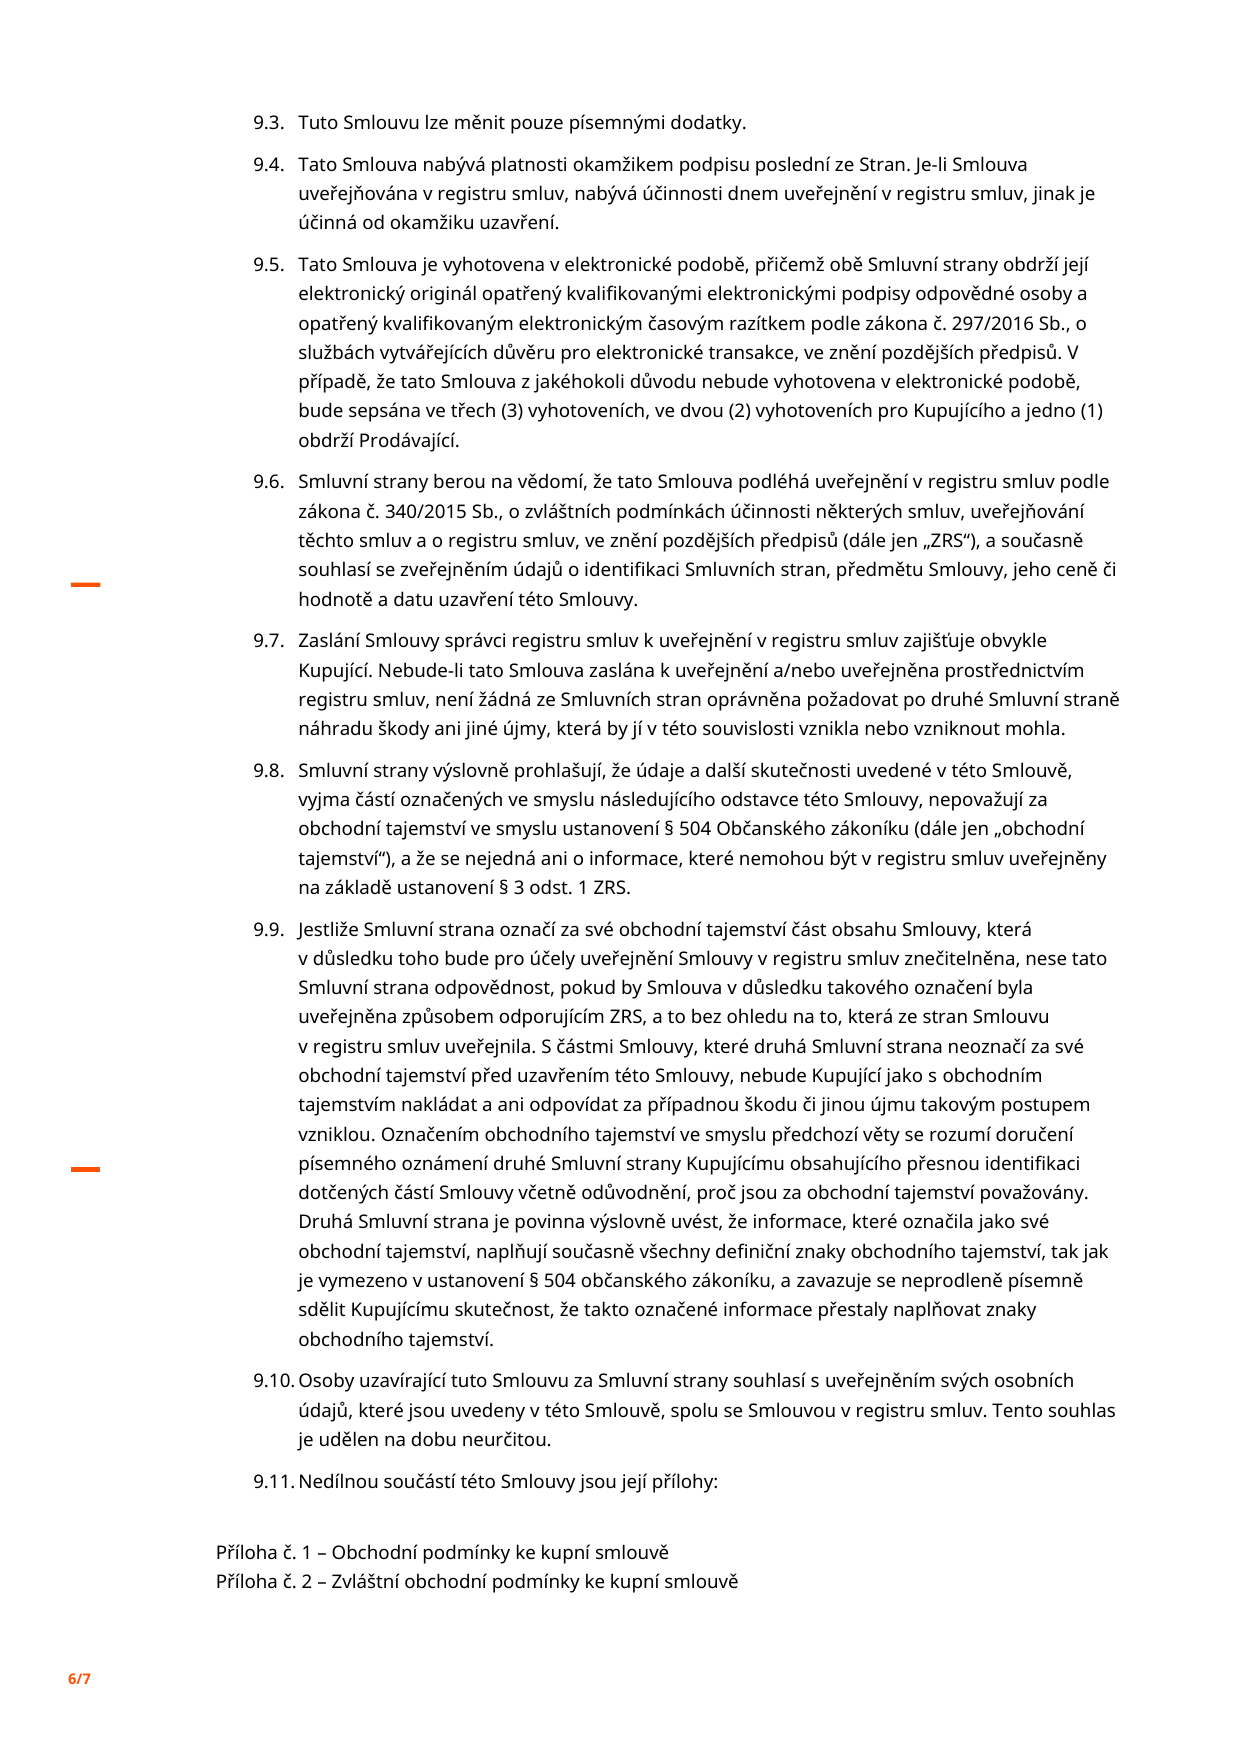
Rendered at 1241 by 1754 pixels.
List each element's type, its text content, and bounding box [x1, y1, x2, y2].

list Tato Smlouva nabývá platnosti okamžikem podpisu poslední ze Stran. Je-li Smlouva uveřejňována v registru smluv, nabývá účinnosti dnem uveřejnění v registru smluv, jinak je účinná od okamžiku uzavření. [253, 151, 1122, 235]
list Tuto Smlouvu lze měnit pouze písemnými dodatky. [253, 109, 1122, 135]
list Nedílnou součástí této Smlouvy jsou její přílohy: [253, 1468, 1122, 1493]
list Smluvní strany výslovně prohlašují, že údaje a další skutečnosti uvedené v této Smlouvě, vyjma částí označených ve smyslu následujícího odstavce této Smlouvy, nepovažují za obchodní tajemství ve smyslu ustanovení § 504 Občanského zákoníku (dále jen „obchodní tajemství“), a že se nejedná ani o informace, které nemohou být v registru smluv uveřejněny na základě ustanovení § 3 odst. 1 ZRS. [253, 757, 1122, 900]
text Příloha č. 2 – Zvláštní obchodní podmínky ke kupní smlouvě [216, 1568, 1122, 1594]
list Jestliže Smluvní strana označí za své obchodní tajemství část obsahu Smlouvy, která v důsledku toho bude pro účely uveřejnění Smlouvy v registru smluv znečitelněna, nese tato Smluvní strana odpovědnost, pokud by Smlouva v důsledku takového označení byla uveřejněna způsobem odporujícím ZRS, a to bez ohledu na to, která ze stran Smlouvu v registru smluv uveřejnila. S částmi Smlouvy, které druhá Smluvní strana neoznačí za své obchodní tajemství před uzavřením této Smlouvy, nebude Kupující jako s obchodním tajemstvím nakládat a ani odpovídat za případnou škodu či jinou újmu takovým postupem vzniklou. Označením obchodního tajemství ve smyslu předchozí věty se rozumí doručení písemného oznámení druhé Smluvní strany Kupujícímu obsahujícího přesnou identifikaci dotčených částí Smlouvy včetně odůvodnění, proč jsou za obchodní tajemství považovány. Druhá Smluvní strana je povinna výslovně uvést, že informace, které označila jako své obchodní tajemství, naplňují současně všechny definiční znaky obchodního tajemství, tak jak je vymezeno v ustanovení § 504 občanského zákoníku, a zavazuje se neprodleně písemně sdělit Kupujícímu skutečnost, že takto označené informace přestaly naplňovat znaky obchodního tajemství. [253, 916, 1122, 1351]
text Příloha č. 1 – Obchodní podmínky ke kupní smlouvě [216, 1539, 1122, 1564]
list Zaslání Smlouvy správci registru smluv k uveřejnění v registru smluv zajišťuje obvykle Kupující. Nebude-li tato Smlouva zaslána k uveřejnění a/nebo uveřejněna prostřednictvím registru smluv, není žádná ze Smluvních stran oprávněna požadovat po druhé Smluvní straně náhradu škody ani jiné újmy, která by jí v této souvislosti vznikla nebo vzniknout mohla. [253, 628, 1122, 741]
list Osoby uzavírající tuto Smlouvu za Smluvní strany souhlasí s uveřejněním svých osobních údajů, které jsou uvedeny v této Smlouvě, spolu se Smlouvou v registru smluv. Tento souhlas je udělen na dobu neurčitou. [253, 1368, 1122, 1452]
list Smluvní strany berou na vědomí, že tato Smlouva podléhá uveřejnění v registru smluv podle zákona č. 340/2015 Sb., o zvláštních podmínkách účinnosti některých smluv, uveřejňování těchto smluv a o registru smluv, ve znění pozdějších předpisů (dále jen „ZRS“), a současně souhlasí se zveřejněním údajů o identifikaci Smluvních stran, předmětu Smlouvy, jeho ceně či hodnotě a datu uzavření této Smlouvy. [253, 469, 1122, 611]
list Tato Smlouva je vyhotovena v elektronické podobě, přičemž obě Smluvní strany obdrží její elektronický originál opatřený kvalifikovanými elektronickými podpisy odpovědné osoby a opatřený kvalifikovaným elektronickým časovým razítkem podle zákona č. 297/2016 Sb., o službách vytvářejících důvěru pro elektronické transakce, ve znění pozdějších předpisů. V případě, že tato Smlouva z jakéhokoli důvodu nebude vyhotovena v elektronické podobě, bude sepsána ve třech (3) vyhotoveních, ve dvou (2) vyhotoveních pro Kupujícího a jedno (1) obdrží Prodávající. [253, 251, 1122, 452]
